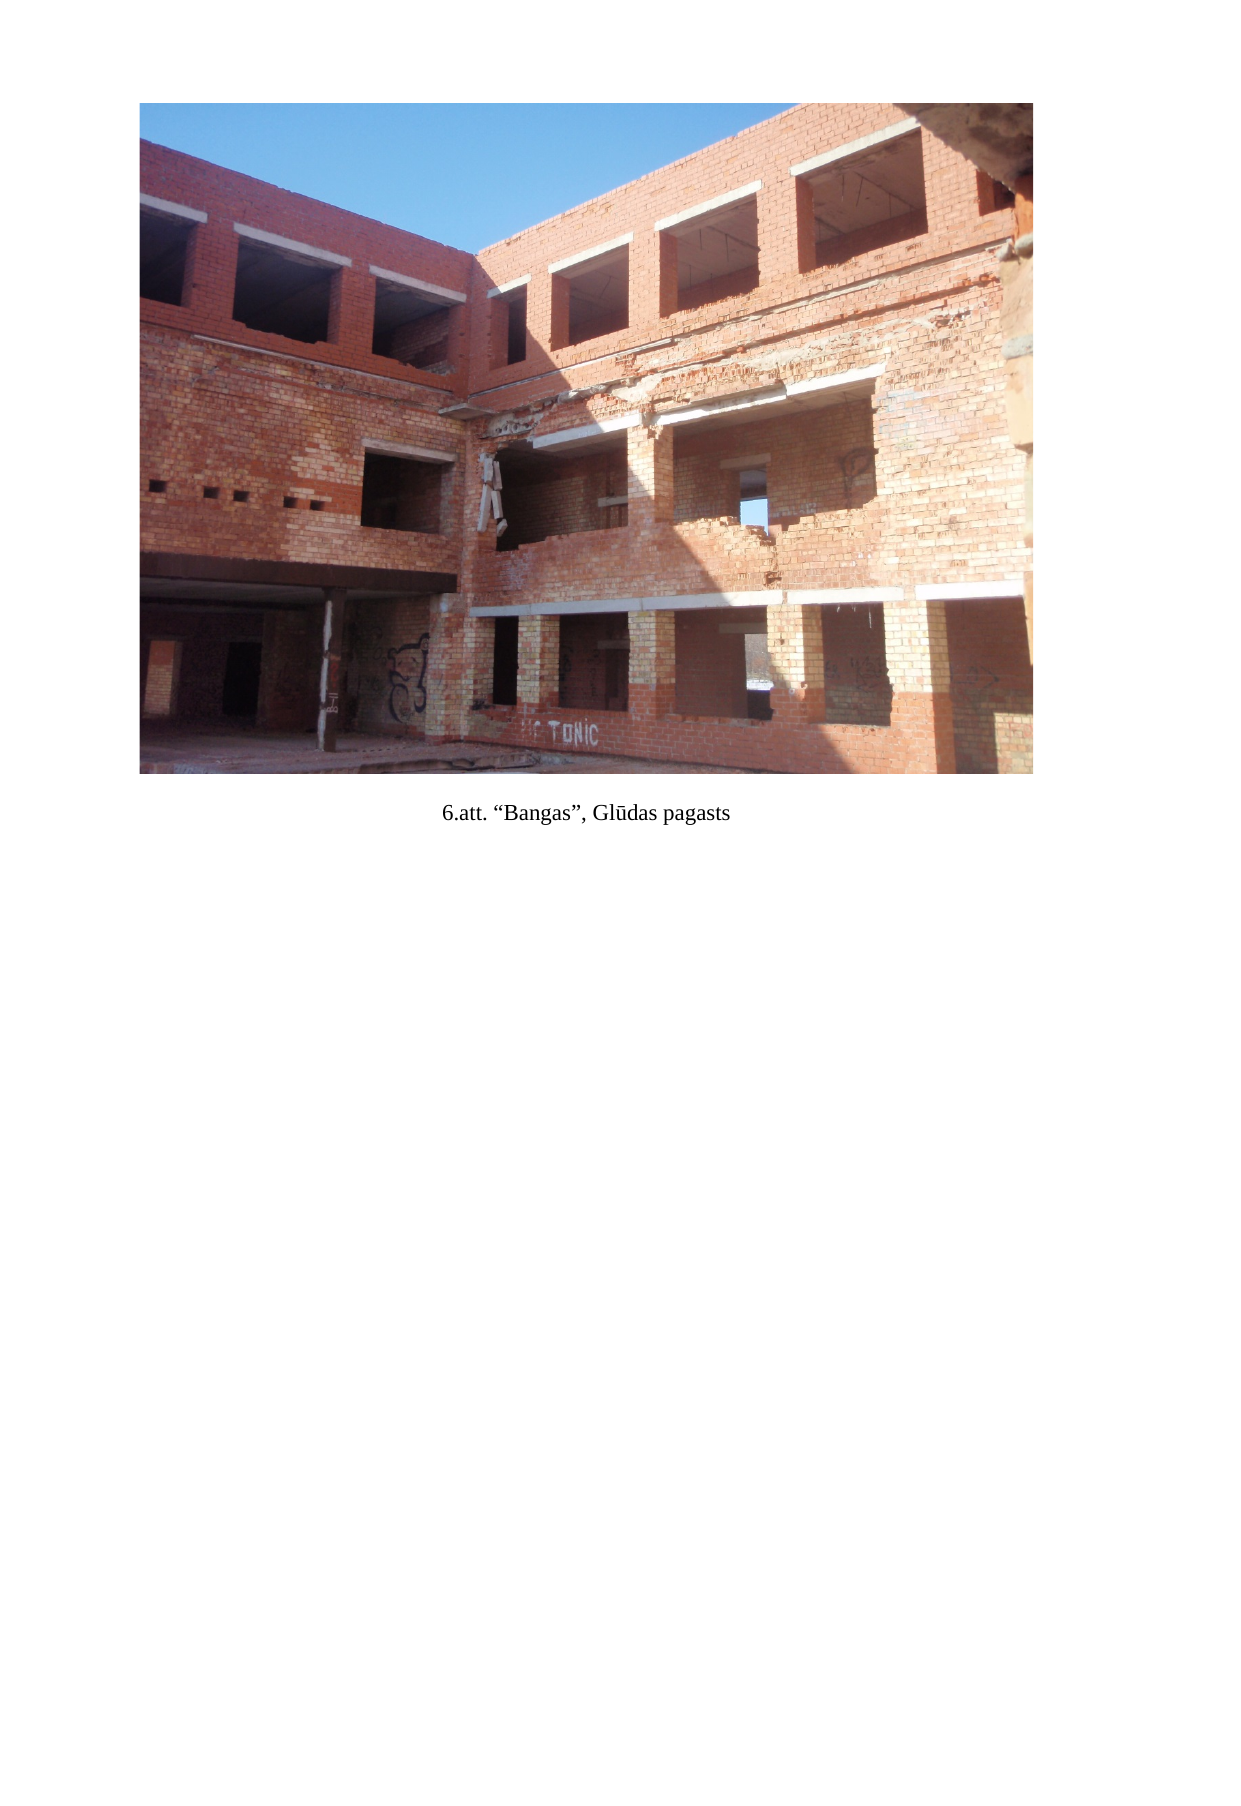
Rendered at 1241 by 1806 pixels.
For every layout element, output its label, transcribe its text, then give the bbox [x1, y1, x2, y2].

picture [139, 103, 1034, 774]
text 6.att. “Bangas”, Glūdas pagasts [65, 798, 1108, 825]
